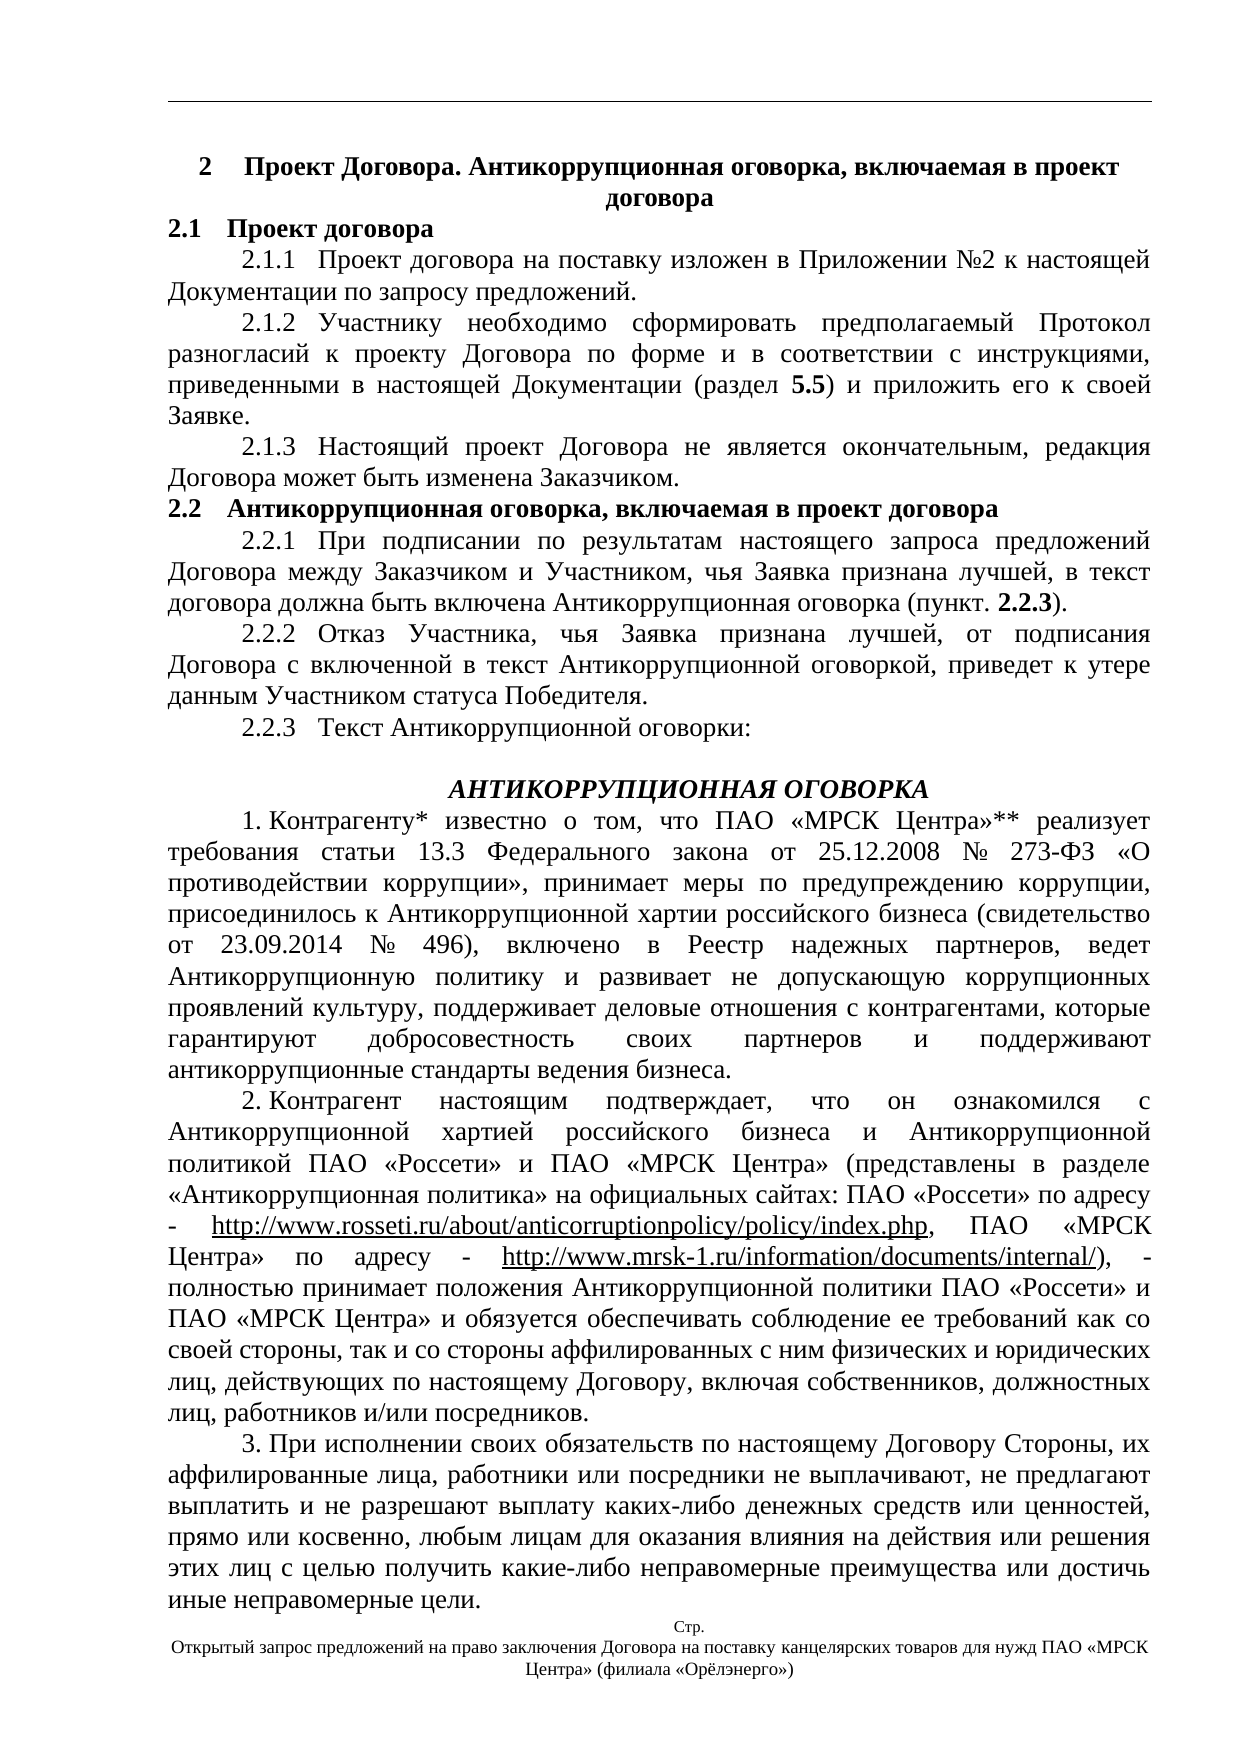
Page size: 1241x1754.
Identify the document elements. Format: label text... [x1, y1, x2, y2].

text 3. При исполнении своих обязательств по настоящему Договору Стороны, их аффилированные лица, работники или посредники не выплачивают, не предлагают выплатить и не разрешают выплату каких-либо денежных средств или ценностей, прямо или косвенно, любым лицам для оказания влияния на действия или решения этих лиц с целью получить какие-либо неправомерные преимущества или достичь иные неправомерные цели. [168, 1427, 1152, 1614]
subtitle Антикоррупционная оговорка, включаемая в проект договора [168, 493, 1152, 524]
text АНТИКОРРУПЦИОННАЯ ОГОВОРКА [168, 773, 1152, 804]
subtitle Отказ Участника, чья Заявка признана лучшей, от подписания Договора с включенной в текст Антикоррупционной оговоркой, приведет к утере данным Участником статуса Победителя. [168, 617, 1152, 711]
subtitle Проект Договора. Антикоррупционная оговорка, включаемая в проект договора [166, 150, 1152, 212]
subtitle Текст Антикоррупционной оговорки: [168, 711, 1152, 742]
subtitle Проект договора [168, 212, 1152, 243]
subtitle При подписании по результатам настоящего запроса предложений Договора между Заказчиком и Участником, чья Заявка признана лучшей, в текст договора должна быть включена Антикоррупционная оговорка (пункт. 2.2.3). [168, 524, 1152, 617]
subtitle Проект договора на поставку изложен в Приложении №2 к настоящей Документации по запросу предложений. [168, 243, 1152, 306]
text 2. Контрагент настоящим подтверждает, что он ознакомился с Антикоррупционной хартией российского бизнеса и Антикоррупционной политикой ПАО «Россети» и ПАО «МРСК Центра» (представлены в разделе «Антикоррупционная политика» на официальных сайтах: ПАО «Россети» по адресу - http://www.rosseti.ru/about/anticorruptionpolicy/policy/index.php, ПАО «МРСК Центра» по адресу - http://www.mrsk-1.ru/information/documents/internal/), - полностью принимает положения Антикоррупционной политики ПАО «Россети» и ПАО «МРСК Центра» и обязуется обеспечивать соблюдение ее требований как со своей стороны, так и со стороны аффилированных с ним физических и юридических лиц, действующих по настоящему Договору, включая собственников, должностных лиц, работников и/или посредников. [168, 1084, 1152, 1427]
subtitle Участнику необходимо сформировать предполагаемый Протокол разногласий к проекту Договора по форме и в соответствии с инструкциями, приведенными в настоящей Документации (раздел 5.5) и приложить его к своей Заявке. [168, 306, 1152, 430]
text 1. Контрагенту* известно о том, что ПАО «МРСК Центра»** реализует требования статьи 13.3 Федерального закона от 25.12.2008 № 273-ФЗ «О противодействии коррупции», принимает меры по предупреждению коррупции, присоединилось к Антикоррупционной хартии российского бизнеса (свидетельство от 23.09.2014 № 496), включено в Реестр надежных партнеров, ведет Антикоррупционную политику и развивает не допускающую коррупционных проявлений культуру, поддерживает деловые отношения с контрагентами, которые гарантируют добросовестность своих партнеров и поддерживают антикоррупционные стандарты ведения бизнеса. [168, 804, 1152, 1084]
subtitle Настоящий проект Договора не является окончательным, редакция Договора может быть изменена Заказчиком. [168, 430, 1152, 493]
